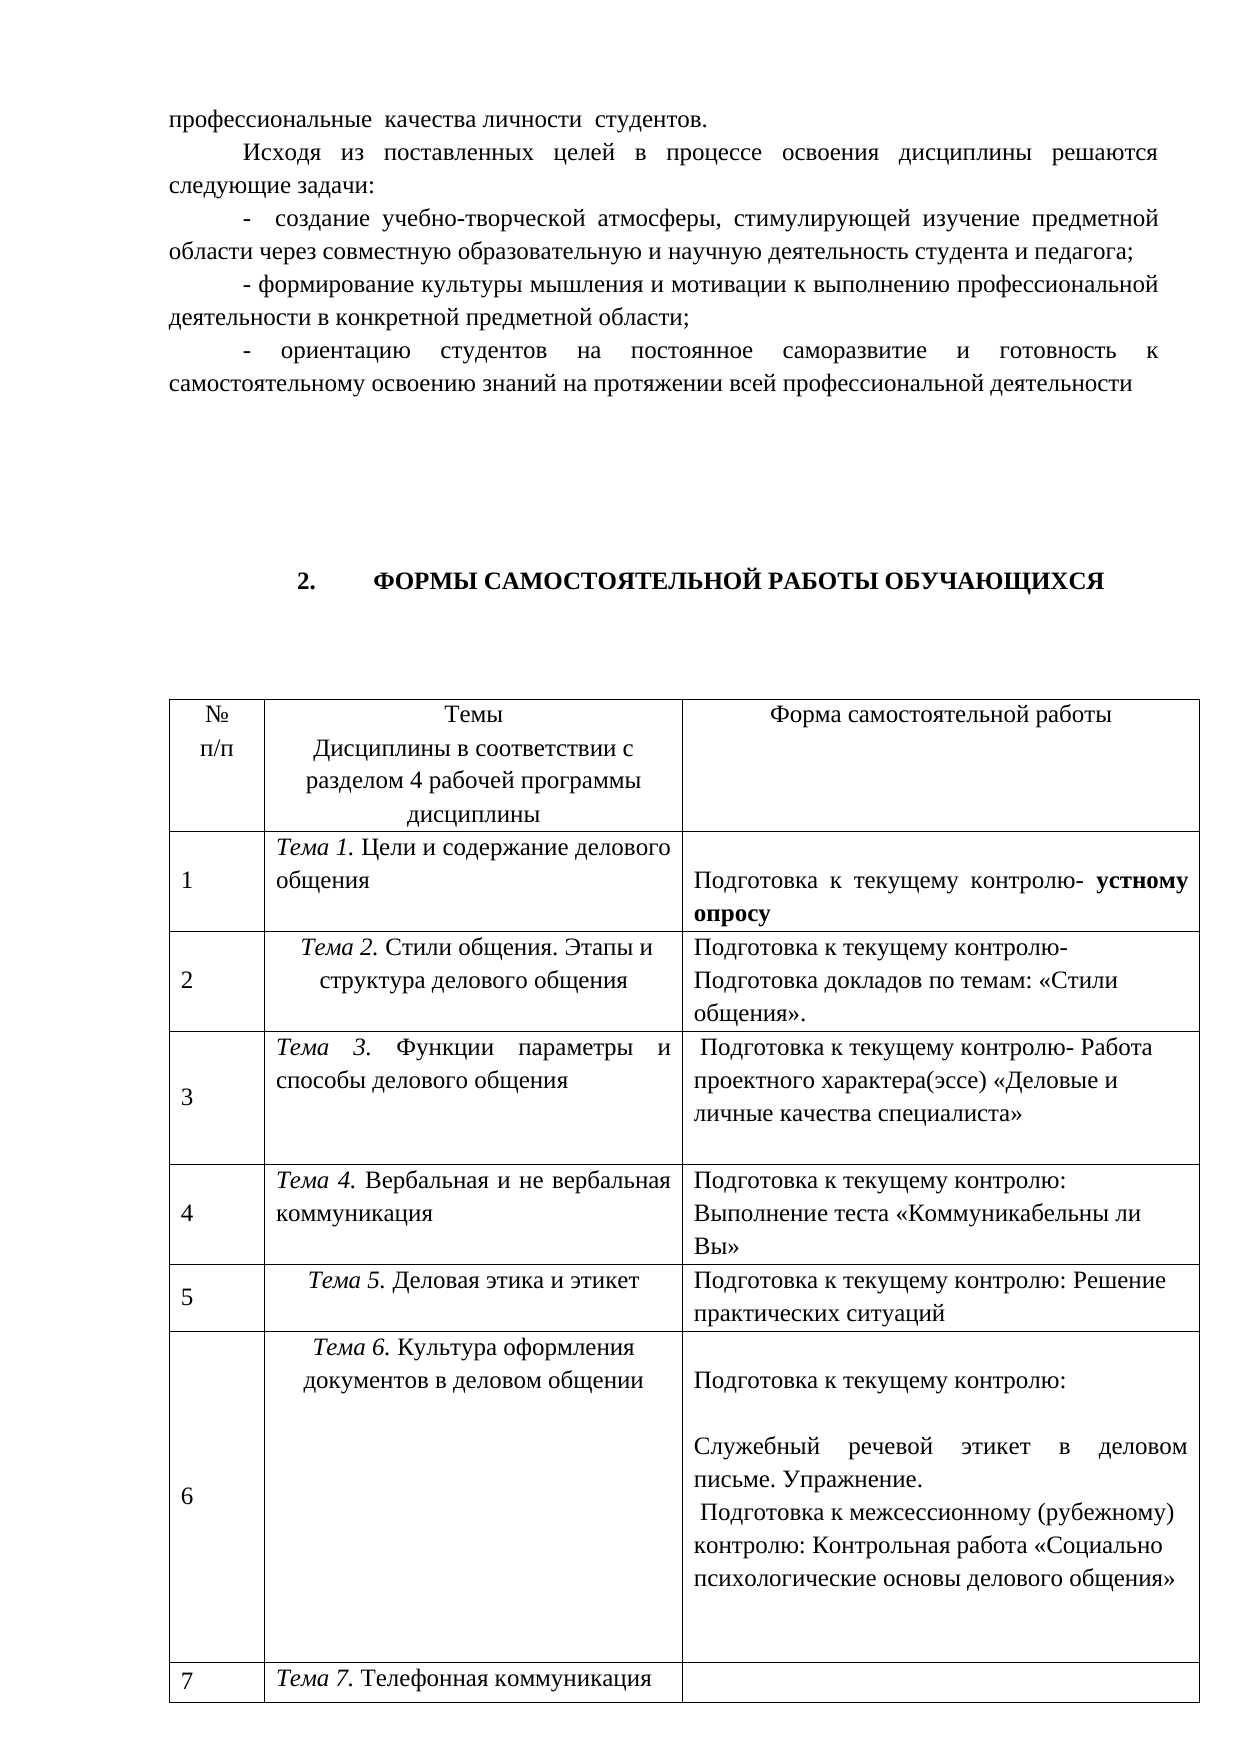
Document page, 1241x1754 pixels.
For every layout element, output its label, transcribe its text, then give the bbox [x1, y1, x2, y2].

table_cell Подготовка к текущему контролю: Служебный речевой этикет в деловом письме. Упражнение. Подготовка к межсессионному (рубежному) контролю: Контрольная работа «Социально психологические основы делового общения» [683, 1332, 1199, 1662]
table_cell Тема 2. Стили общения. Этапы и структура делового общения [265, 932, 682, 1031]
table_cell 3 [170, 1032, 264, 1164]
table_cell Тема 1. Цели и содержание делового общения [265, 832, 682, 931]
table_cell 4 [170, 1165, 264, 1264]
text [169, 104, 1159, 133]
table_cell 7 [170, 1663, 264, 1702]
list - формирование культуры мышления и мотивации к выполнению профессиональной деятельности в конкретной предметной области; [169, 269, 1159, 331]
table_cell Подготовка к текущему контролю- Работа проектного характера(эссе) «Деловые и личные качества специалиста» [683, 1032, 1199, 1164]
table_cell Тема 4. Вербальная и не вербальная коммуникация [265, 1165, 682, 1264]
table_cell Подготовка к текущему контролю: Выполнение теста «Коммуникабельны ли Вы» [683, 1165, 1199, 1264]
table_header № п/п [170, 700, 264, 831]
table_header Темы Дисциплины в соответствии с разделом 4 рабочей программы дисциплины [265, 700, 682, 831]
list - ориентацию студентов на постоянное саморазвитие и готовность к самостоятельному освоению знаний на протяжении всей профессиональной деятельности [169, 335, 1159, 397]
text Исходя из поставленных целей в процессе освоения дисциплины решаются следующие задачи: [169, 137, 1159, 199]
list - создание учебно-творческой атмосферы, стимулирующей изучение предметной области через совместную образовательную и научную деятельность студента и педагога; [169, 203, 1159, 265]
table_cell Тема 5. Деловая этика и этикет [265, 1265, 682, 1331]
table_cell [265, 1663, 682, 1702]
table_cell Тема 3. Функции параметры и способы делового общения [265, 1032, 682, 1164]
table_cell 1 [170, 832, 264, 931]
table_cell 6 [170, 1332, 264, 1662]
table_header Форма самостоятельной работы [683, 700, 1199, 831]
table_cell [683, 1663, 1199, 1702]
table_cell Тема 6. Культура оформления документов в деловом общении [265, 1332, 682, 1662]
table_cell 2 [170, 932, 264, 1031]
table_cell Подготовка к текущему контролю- устному опросу [683, 832, 1199, 931]
table_cell Подготовка к текущему контролю: Решение практических ситуаций [683, 1265, 1199, 1331]
table_cell 5 [170, 1265, 264, 1331]
table_cell Подготовка к текущему контролю- Подготовка докладов по темам: «Стили общения». [683, 932, 1199, 1031]
text 2. ФОРМЫ САМОСТОЯТЕЛЬНОЙ РАБОТЫ ОБУЧАЮЩИХСЯ [169, 566, 1159, 595]
